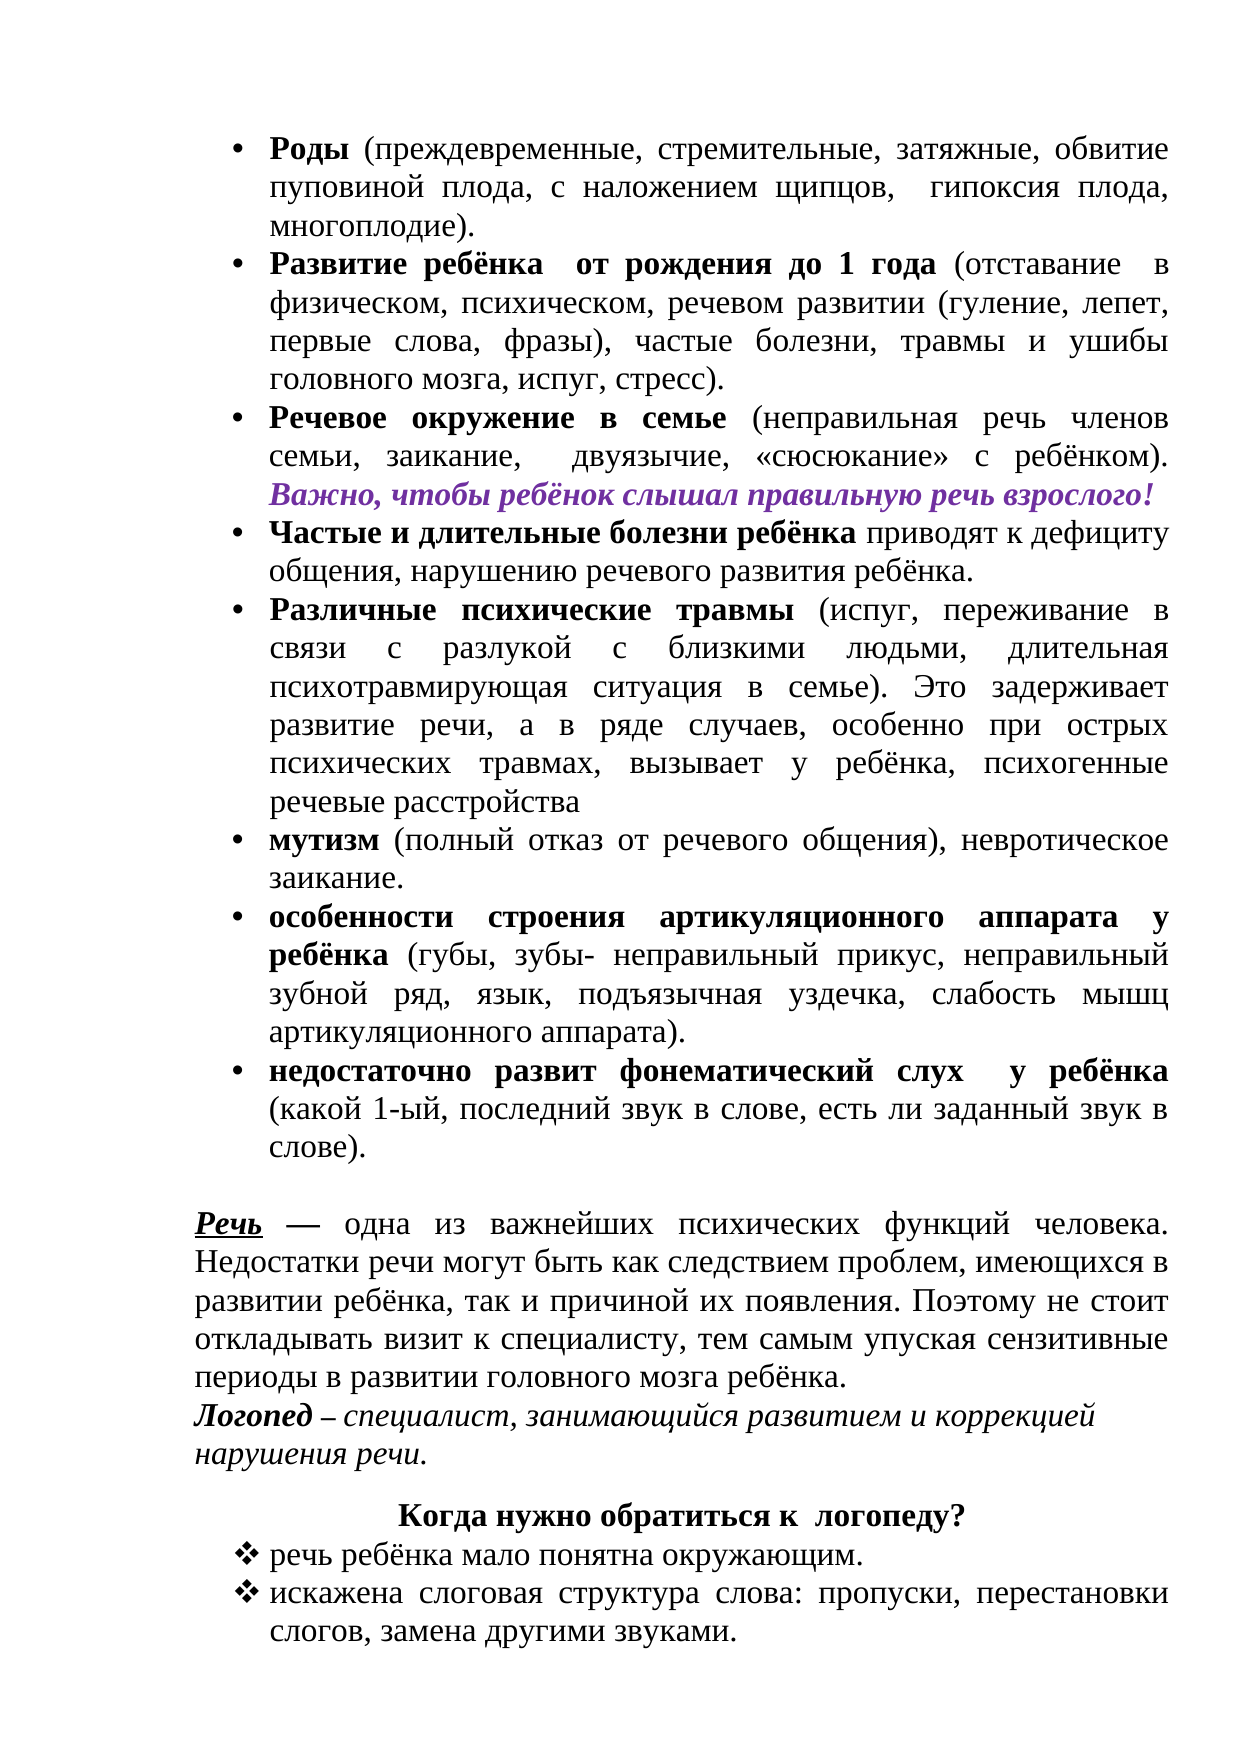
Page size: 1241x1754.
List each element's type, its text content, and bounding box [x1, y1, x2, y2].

text Логопед – специалист, занимающийся развитием и коррекцией нарушения речи. [194, 1457, 1170, 1534]
list Различные психические травмы (испуг, переживание в связи с разлукой с близкими людьми, длительная психотравмирующая ситуация в семье). Это задерживает развитие речи, а в ряде случаев, особенно при острых психических травмах, вызывает у ребёнка, психогенные речевые расстройства [232, 641, 1170, 871]
text Когда нужно обратиться к логопеду? [194, 1558, 1170, 1596]
list Развитие ребёнка от рождения до 1 года (отставание в физическом, психическом, речевом развитии (гуление, лепет, первые слова, фразы), частые болезни, травмы и ушибы головного мозга, испуг, стресс). [232, 264, 1170, 418]
list мутизм (полный отказ от речевого общения), невротическое заикание. [232, 882, 1170, 959]
text Речь — одна из важнейших психических функций человека. Недостатки речи могут быть как следствием проблем, имеющихся в развитии ребёнка, так и причиной их появления. Поэтому не стоит откладывать визит к специалисту, тем самым упуская сензитивные периоды в развитии головного мозга ребёнка. [194, 1266, 1170, 1457]
list речь ребёнка мало понятна окружающим. [232, 1596, 1170, 1635]
list Речевое окружение в семье (неправильная речь членов семьи, заикание, двуязычие, «сюсюкание» с ребёнком). Важно, чтобы ребёнок слышал правильную речь взрослого! [232, 439, 1170, 554]
list особенности строения артикуляционного аппарата у ребёнка (губы, зубы- неправильный прикус, неправильный зубной ряд, язык, подъязычная уздечка, слабость мышц артикуляционного аппарата). [232, 959, 1170, 1112]
list Частые и длительные болезни ребёнка приводят к дефициту общения, нарушению речевого развития ребёнка. [232, 554, 1170, 631]
list недостаточно развит фонематический слух у ребёнка (какой 1-ый, последний звук в слове, есть ли заданный звук в слове). [232, 1112, 1170, 1227]
list Роды (преждевременные, стремительные, затяжные, обвитие пуповиной плода, с наложением щипцов, гипоксия плода, многоплодие). [232, 128, 1170, 243]
list искажена слоговая структура слова: пропуски, перестановки слогов, замена другими звуками. [232, 1635, 1170, 1711]
